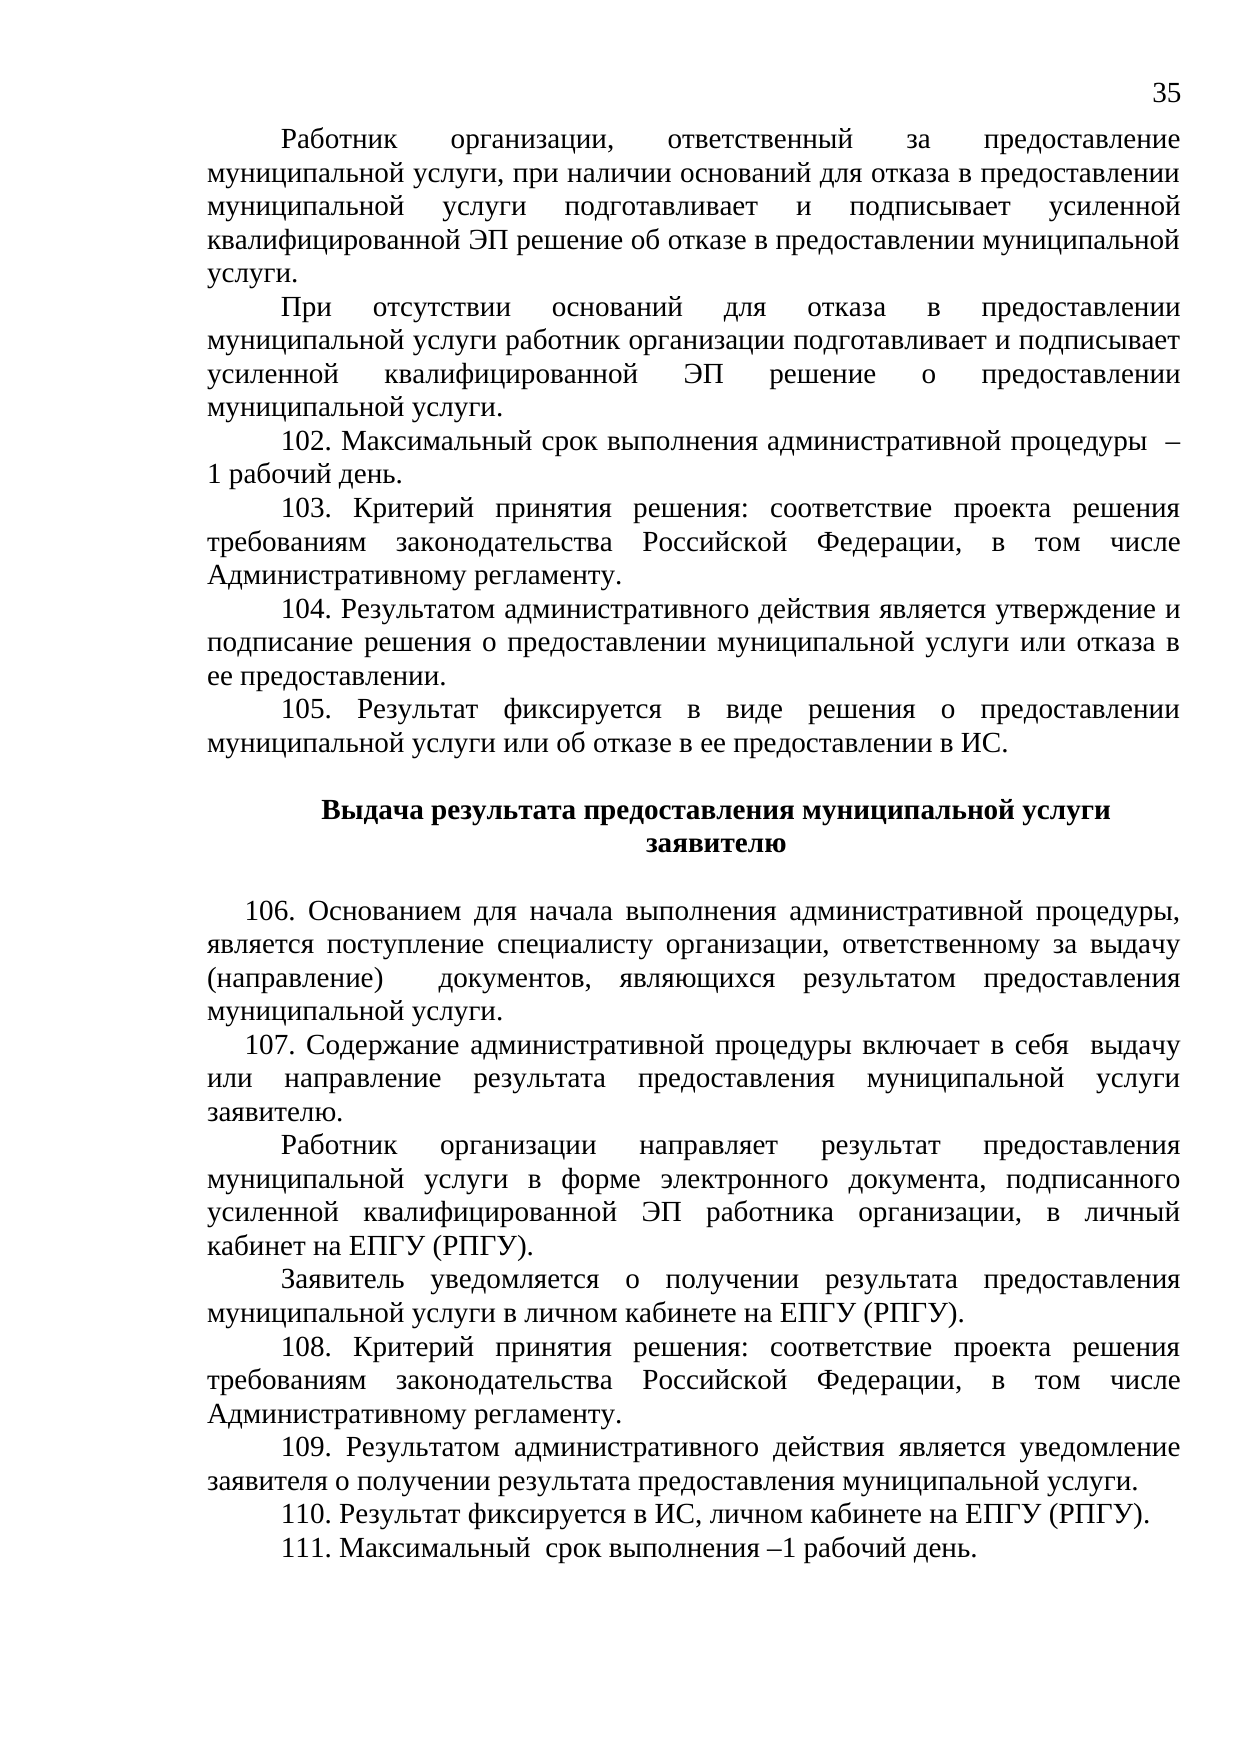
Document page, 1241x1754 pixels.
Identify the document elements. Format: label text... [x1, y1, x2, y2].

text При отсутствии оснований для отказа в предоставлении муниципальной услуги работник организации подготавливает и подписывает усиленной квалифицированной ЭП решение о предоставлении муниципальной услуги. [207, 289, 1181, 423]
text Работник организации, ответственный за предоставление муниципальной услуги, при наличии оснований для отказа в предоставлении муниципальной услуги подготавливает и подписывает усиленной квалифицированной ЭП решение об отказе в предоставлении муниципальной услуги. [207, 121, 1181, 289]
text 107. Содержание административной процедуры включает в себя выдачу или направление результата предоставления муниципальной услуги заявителю. [207, 1027, 1181, 1127]
text 103. Критерий принятия решения: соответствие проекта решения требованиям законодательства Российской Федерации, в том числе Административному регламенту. [207, 490, 1181, 591]
text 104. Результатом административного действия является утверждение и подписание решения о предоставлении муниципальной услуги или отказа в ее предоставлении. [207, 591, 1181, 691]
text Выдача результата предоставления муниципальной услуги [251, 792, 1181, 826]
text Заявитель уведомляется о получении результата предоставления муниципальной услуги в личном кабинете на ЕПГУ (РПГУ). [207, 1262, 1181, 1329]
text 106. Основанием для начала выполнения административной процедуры, является поступление специалисту организации, ответственному за выдачу (направление) документов, являющихся результатом предоставления муниципальной услуги. [207, 893, 1181, 1027]
text 109. Результатом административного действия является уведомление заявителя о получении результата предоставления муниципальной услуги. [207, 1429, 1181, 1496]
text 110. Результат фиксируется в ИС, личном кабинете на ЕПГУ (РПГУ). [207, 1496, 1181, 1530]
text Работник организации направляет результат предоставления муниципальной услуги в форме электронного документа, подписанного усиленной квалифицированной ЭП работника организации, в личный кабинет на ЕПГУ (РПГУ). [207, 1127, 1181, 1262]
text 111. Максимальный срок выполнения –1 рабочий день. [207, 1530, 1181, 1563]
text 105. Результат фиксируется в виде решения о предоставлении муниципальной услуги или об отказе в ее предоставлении в ИС. [207, 691, 1181, 758]
text 108. Критерий принятия решения: соответствие проекта решения требованиям законодательства Российской Федерации, в том числе Административному регламенту. [207, 1329, 1181, 1429]
text 102. Максимальный срок выполнения административной процедуры –1 рабочий день. [207, 423, 1181, 490]
text заявителю [251, 826, 1181, 859]
